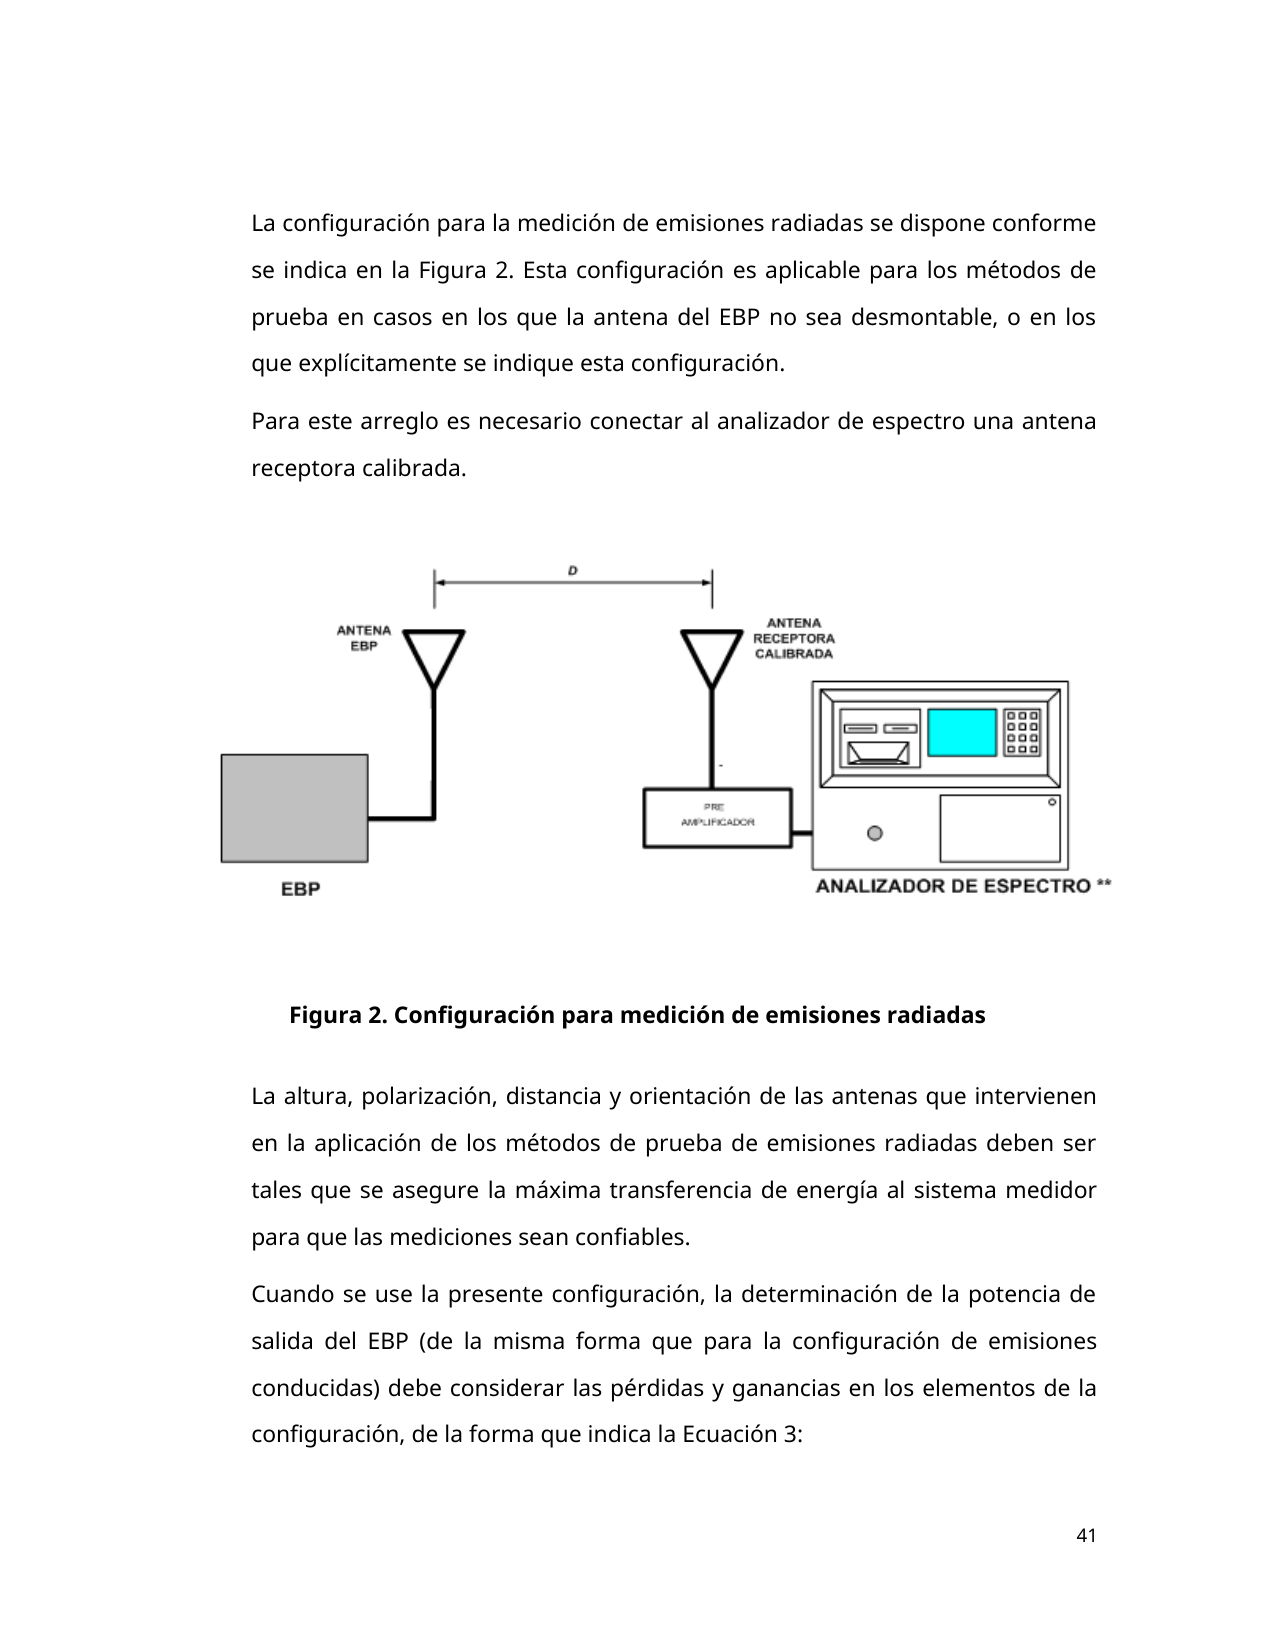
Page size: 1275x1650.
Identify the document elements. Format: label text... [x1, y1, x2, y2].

text Figura 2. Configuración para medición de emisiones radiadas [177, 1000, 1098, 1029]
text Cuando se use la presente configuración, la determinación de la potencia de salida del EBP (de la misma forma que para la configuración de emisiones conducidas) debe considerar las pérdidas y ganancias en los elementos de la configuración, de la forma que indica la Ecuación 3: [251, 1278, 1098, 1450]
text La altura, polarización, distancia y orientación de las antenas que intervienen en la aplicación de los métodos de prueba de emisiones radiadas deben ser tales que se asegure la máxima transferencia de energía al sistema medidor para que las mediciones sean confiables. [251, 1080, 1098, 1252]
text Para este arreglo es necesario conectar al analizador de espectro una antena receptora calibrada. [251, 405, 1098, 483]
picture [177, 509, 1132, 949]
text La configuración para la medición de emisiones radiadas se dispone conforme se indica en la Figura 2. Esta configuración es aplicable para los métodos de prueba en casos en los que la antena del EBP no sea desmontable, o en los que explícitamente se indique esta configuración. [251, 207, 1098, 379]
